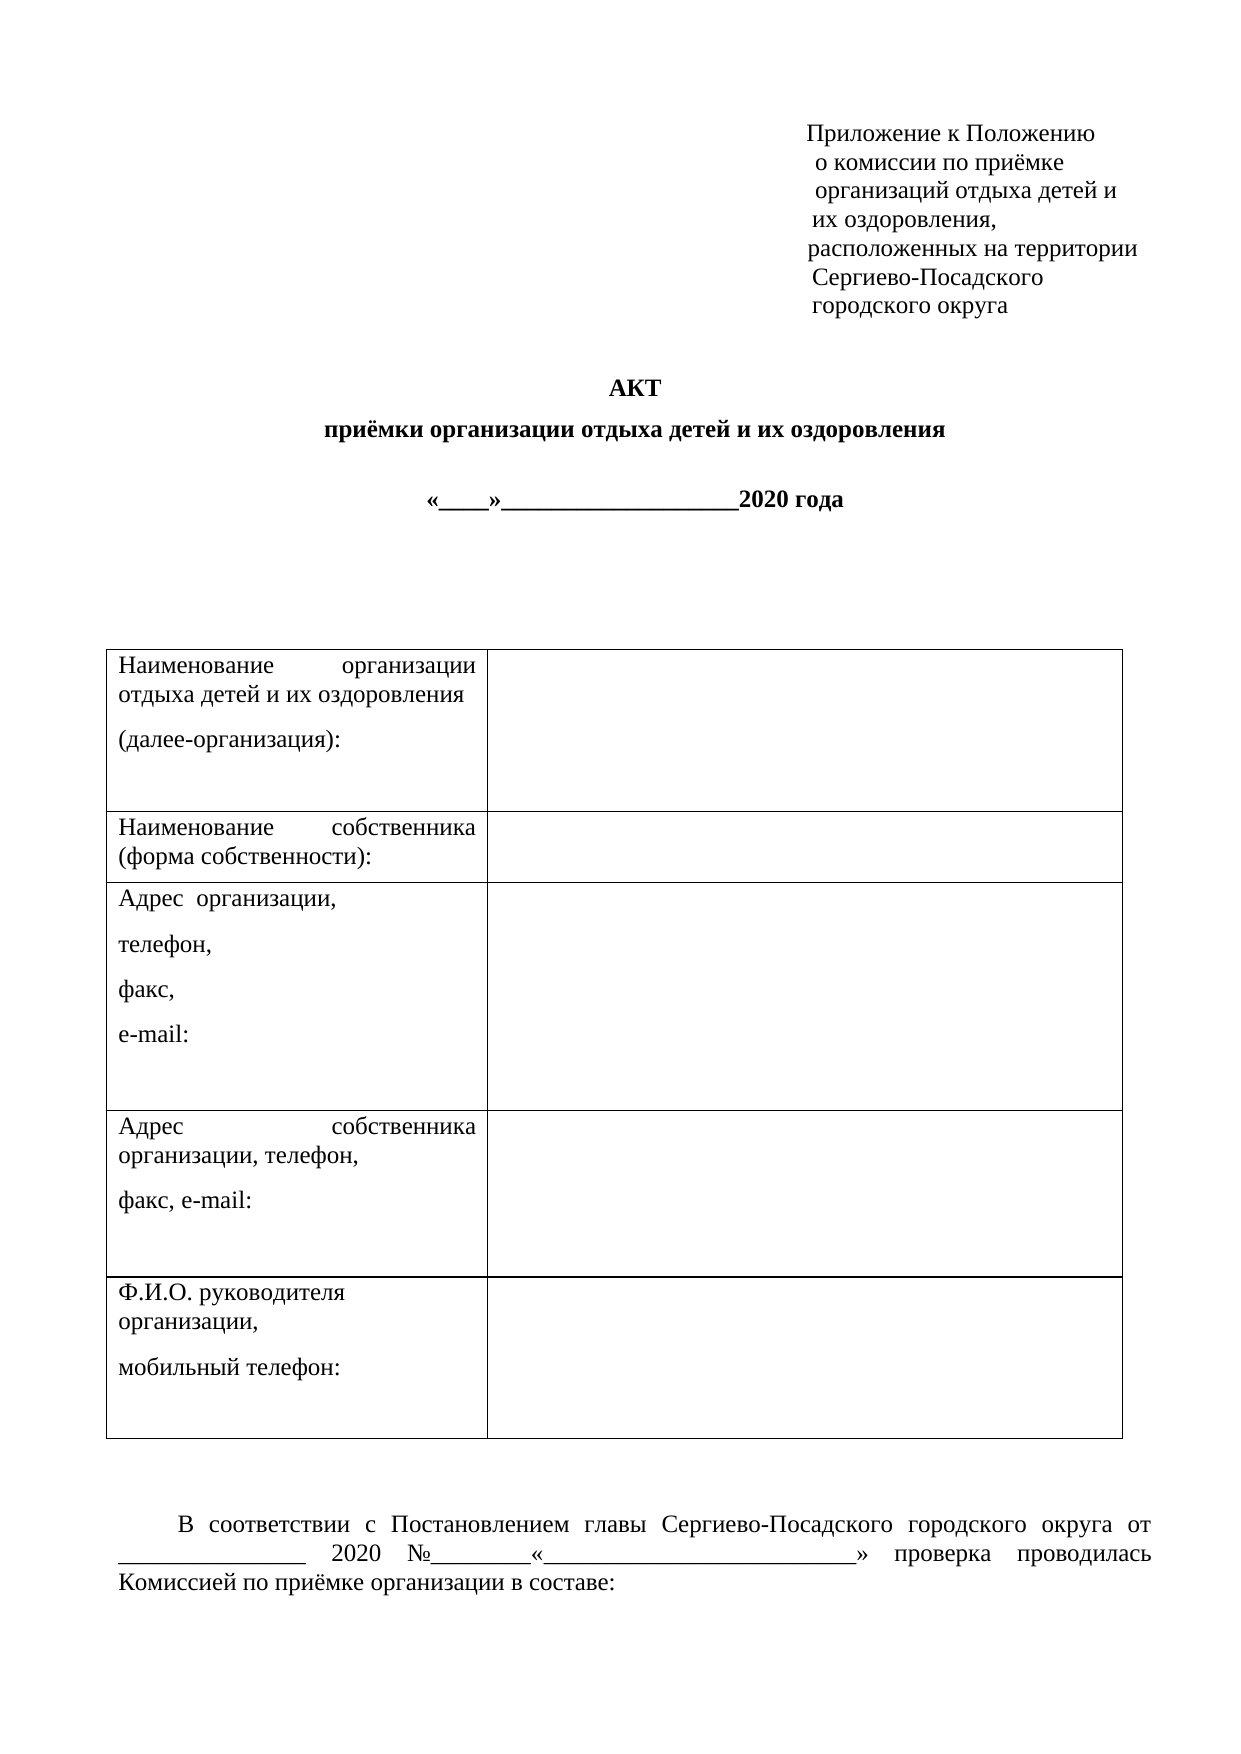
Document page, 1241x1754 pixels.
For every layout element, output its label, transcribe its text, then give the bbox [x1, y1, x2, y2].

table_header Наименование организации отдыха детей и их оздоровления (далее-организация): [107, 650, 487, 811]
text городского округа [118, 291, 1152, 319]
table_cell [488, 1111, 1122, 1276]
text АКТ [118, 373, 1152, 402]
text расположенных на территории [118, 233, 1152, 262]
table_cell Адрес организации, телефон, факс, e-mail: [107, 883, 487, 1110]
text организаций отдыха детей и [177, 176, 1152, 204]
table_cell [488, 1278, 1122, 1438]
table_cell Наименование собственника (форма собственности): [107, 812, 487, 882]
text их оздоровления, [118, 204, 1152, 233]
table_header [488, 650, 1122, 811]
text о комиссии по приёмке [177, 147, 1152, 176]
text В соответствии с Постановлением главы Сергиево-Посадского городского округа от _______________ 2020 №________«_________________________» проверка проводилась Комиссией по приёмке организации в составе: [118, 1509, 1152, 1596]
table_cell [488, 883, 1122, 1110]
text «____»___________________2020 года [118, 484, 1152, 513]
table_cell [488, 812, 1122, 882]
text Сергиево-Посадского [118, 262, 1152, 291]
table_cell Адрес собственника организации, телефон, факс, e-mail: [107, 1111, 487, 1276]
table_cell Ф.И.О. руководителя организации, мобильный телефон: [107, 1278, 487, 1438]
text Приложение к Положению [118, 118, 1152, 147]
text приёмки организации отдыха детей и их оздоровления [118, 414, 1152, 443]
